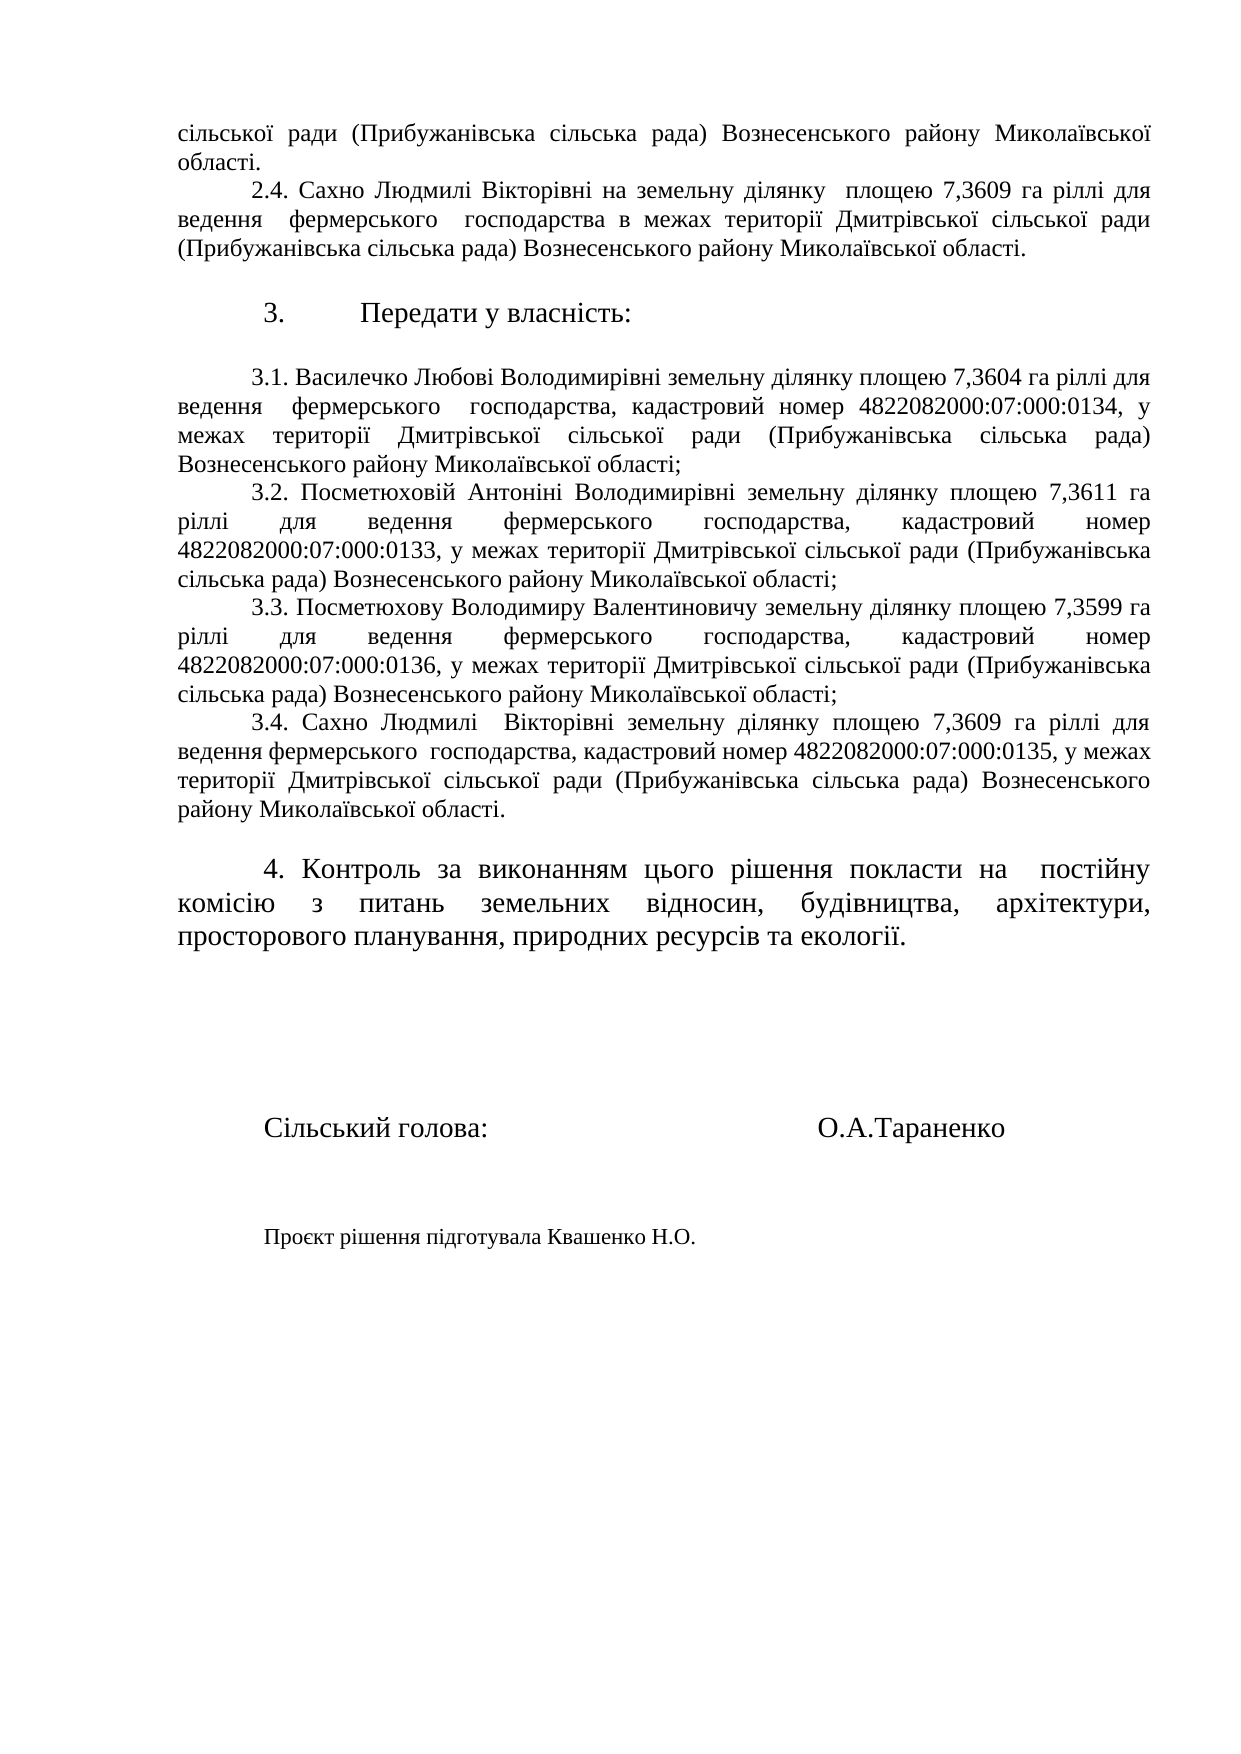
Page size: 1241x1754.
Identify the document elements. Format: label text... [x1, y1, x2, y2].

text 3.1. Василечко Любові Володимирівні земельну ділянку площею 7,3604 га ріллі для ведення фермерського господарства, кадастровий номер 4822082000:07:000:0134, у межах території Дмитрівської сільської ради (Прибужанівська сільська рада) Вознесенського району Миколаївської області; [177, 362, 1152, 477]
text 2.4. Сахно Людмилі Вікторівні на земельну ділянку площею 7,3609 га ріллі для ведення фермерського господарства в межах території Дмитрівської сільської ради (Прибужанівська сільська рада) Вознесенського району Миколаївської області. [177, 176, 1152, 262]
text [177, 118, 1152, 176]
list Передати у власність: [263, 295, 1152, 329]
text 4. Контроль за виконанням цього рішення покласти на постійну комісію з питань земельних відносин, будівництва, архітектури, просторового планування, природних ресурсів та екології. [177, 851, 1152, 952]
text 3.2. Посметюховій Антоніні Володимирівні земельну ділянку площею 7,3611 га ріллі для ведення фермерського господарства, кадастровий номер 4822082000:07:000:0133, у межах території Дмитрівської сільської ради (Прибужанівська сільська рада) Вознесенського району Миколаївської області; [177, 477, 1152, 592]
text 3.3. Посметюхову Володимиру Валентиновичу земельну ділянку площею 7,3599 га ріллі для ведення фермерського господарства, кадастровий номер 4822082000:07:000:0136, у межах території Дмитрівської сільської ради (Прибужанівська сільська рада) Вознесенського району Миколаївської області; [177, 592, 1152, 707]
text 3.4. Сахно Людмилі Вікторівні земельну ділянку площею 7,3609 га ріллі для ведення фермерського господарства, кадастровий номер 4822082000:07:000:0135, у межах території Дмитрівської сільської ради (Прибужанівська сільська рада) Вознесенського району Миколаївської області. [177, 707, 1152, 822]
list Проєкт рішення підготувала Квашенко Н.О. [264, 1223, 1152, 1249]
list Сільський голова: О.А.Тараненко [264, 1110, 1152, 1144]
